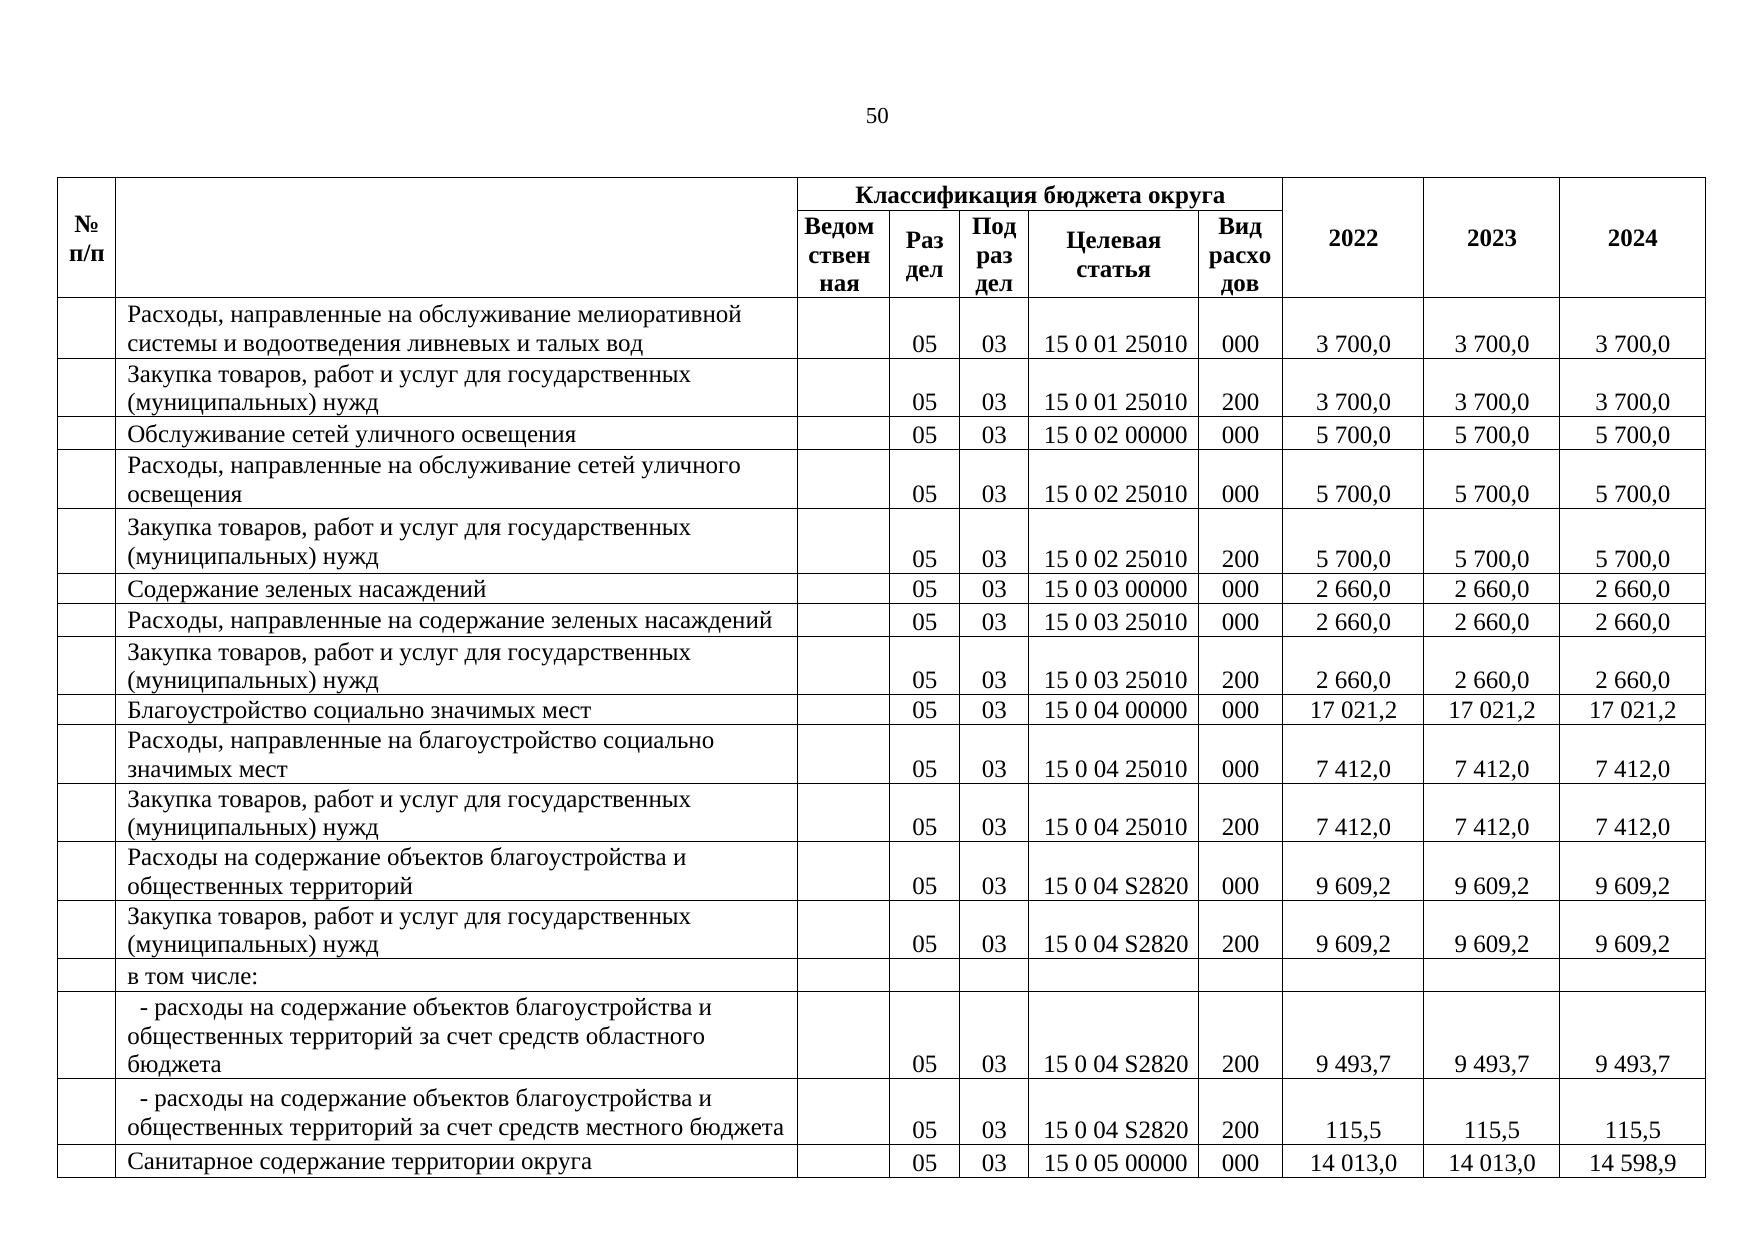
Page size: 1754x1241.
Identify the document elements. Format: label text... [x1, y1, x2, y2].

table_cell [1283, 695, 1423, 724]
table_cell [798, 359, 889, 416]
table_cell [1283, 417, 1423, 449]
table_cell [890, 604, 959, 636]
table_cell Вид расхо дов [1199, 211, 1282, 297]
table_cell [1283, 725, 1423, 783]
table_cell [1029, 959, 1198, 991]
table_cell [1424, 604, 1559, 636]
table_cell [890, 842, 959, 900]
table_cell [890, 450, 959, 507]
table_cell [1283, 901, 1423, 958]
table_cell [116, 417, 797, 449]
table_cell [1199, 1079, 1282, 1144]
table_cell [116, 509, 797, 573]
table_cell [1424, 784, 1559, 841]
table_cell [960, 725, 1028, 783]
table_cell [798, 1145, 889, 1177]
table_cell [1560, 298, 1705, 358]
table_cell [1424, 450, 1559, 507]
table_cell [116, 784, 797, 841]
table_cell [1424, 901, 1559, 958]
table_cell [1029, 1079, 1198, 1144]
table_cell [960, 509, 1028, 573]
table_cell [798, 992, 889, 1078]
table_header № п/п [58, 178, 115, 297]
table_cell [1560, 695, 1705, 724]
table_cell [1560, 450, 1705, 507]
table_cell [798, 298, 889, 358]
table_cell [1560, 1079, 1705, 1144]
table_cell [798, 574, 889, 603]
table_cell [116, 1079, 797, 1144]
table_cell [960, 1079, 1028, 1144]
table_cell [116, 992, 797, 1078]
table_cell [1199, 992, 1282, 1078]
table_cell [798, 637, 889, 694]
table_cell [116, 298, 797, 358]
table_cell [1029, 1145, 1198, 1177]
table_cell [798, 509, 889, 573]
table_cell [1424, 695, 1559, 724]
table_header 2024 [1560, 178, 1705, 297]
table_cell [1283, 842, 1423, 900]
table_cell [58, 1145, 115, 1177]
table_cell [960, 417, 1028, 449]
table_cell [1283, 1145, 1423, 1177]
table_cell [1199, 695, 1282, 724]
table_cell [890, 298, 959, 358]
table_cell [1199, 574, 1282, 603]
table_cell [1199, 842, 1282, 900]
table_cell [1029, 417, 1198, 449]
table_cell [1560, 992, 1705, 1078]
table_header [116, 178, 797, 297]
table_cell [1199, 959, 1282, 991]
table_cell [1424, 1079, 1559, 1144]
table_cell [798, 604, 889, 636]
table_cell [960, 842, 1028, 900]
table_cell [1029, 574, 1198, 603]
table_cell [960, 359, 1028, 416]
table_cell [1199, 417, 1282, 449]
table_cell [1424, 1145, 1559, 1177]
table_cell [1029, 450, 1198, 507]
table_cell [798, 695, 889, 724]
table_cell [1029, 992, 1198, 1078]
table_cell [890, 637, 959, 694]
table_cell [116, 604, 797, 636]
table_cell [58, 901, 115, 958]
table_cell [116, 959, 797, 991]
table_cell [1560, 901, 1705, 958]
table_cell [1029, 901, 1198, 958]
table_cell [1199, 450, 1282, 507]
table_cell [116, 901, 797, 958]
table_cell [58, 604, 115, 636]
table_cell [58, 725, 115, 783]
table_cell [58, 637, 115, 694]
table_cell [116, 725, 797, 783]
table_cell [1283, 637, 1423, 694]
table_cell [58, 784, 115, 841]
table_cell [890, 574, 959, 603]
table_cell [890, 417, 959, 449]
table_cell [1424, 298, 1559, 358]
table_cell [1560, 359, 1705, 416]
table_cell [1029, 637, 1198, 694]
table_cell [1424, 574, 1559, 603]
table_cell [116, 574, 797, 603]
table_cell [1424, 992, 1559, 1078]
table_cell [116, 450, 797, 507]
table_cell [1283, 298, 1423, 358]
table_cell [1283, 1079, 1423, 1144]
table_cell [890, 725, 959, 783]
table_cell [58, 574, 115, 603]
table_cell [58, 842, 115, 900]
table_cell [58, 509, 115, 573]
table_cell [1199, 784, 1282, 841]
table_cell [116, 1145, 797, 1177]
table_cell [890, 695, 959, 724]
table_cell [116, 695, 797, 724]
table_cell Под раз дел [960, 211, 1028, 297]
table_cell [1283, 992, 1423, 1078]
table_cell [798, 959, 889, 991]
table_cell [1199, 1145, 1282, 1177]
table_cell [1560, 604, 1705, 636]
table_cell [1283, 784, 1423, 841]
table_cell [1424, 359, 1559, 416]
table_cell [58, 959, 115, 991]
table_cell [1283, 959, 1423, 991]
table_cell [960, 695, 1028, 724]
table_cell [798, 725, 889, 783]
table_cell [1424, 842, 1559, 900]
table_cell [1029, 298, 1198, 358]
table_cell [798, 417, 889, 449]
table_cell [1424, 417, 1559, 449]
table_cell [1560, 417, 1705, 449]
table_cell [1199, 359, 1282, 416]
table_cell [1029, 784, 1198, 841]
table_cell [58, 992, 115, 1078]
table_header 2022 [1283, 178, 1423, 297]
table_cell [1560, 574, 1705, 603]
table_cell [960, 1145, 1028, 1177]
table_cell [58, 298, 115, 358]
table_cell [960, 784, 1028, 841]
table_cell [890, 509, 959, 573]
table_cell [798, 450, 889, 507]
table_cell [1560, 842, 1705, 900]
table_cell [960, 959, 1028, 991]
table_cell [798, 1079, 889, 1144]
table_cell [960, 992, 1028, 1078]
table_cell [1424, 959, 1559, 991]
table_cell Раз дел [890, 211, 959, 297]
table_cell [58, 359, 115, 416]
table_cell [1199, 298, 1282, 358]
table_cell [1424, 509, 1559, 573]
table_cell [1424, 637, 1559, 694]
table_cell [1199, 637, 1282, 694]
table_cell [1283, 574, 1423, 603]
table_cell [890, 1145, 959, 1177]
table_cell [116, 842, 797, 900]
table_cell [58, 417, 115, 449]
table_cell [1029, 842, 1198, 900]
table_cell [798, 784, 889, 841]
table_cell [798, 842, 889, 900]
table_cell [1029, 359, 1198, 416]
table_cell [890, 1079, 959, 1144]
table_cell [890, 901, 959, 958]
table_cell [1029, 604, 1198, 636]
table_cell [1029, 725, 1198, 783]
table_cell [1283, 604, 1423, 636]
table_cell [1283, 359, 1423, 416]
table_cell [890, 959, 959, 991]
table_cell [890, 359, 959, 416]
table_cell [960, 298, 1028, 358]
table_cell Целевая статья [1029, 211, 1198, 297]
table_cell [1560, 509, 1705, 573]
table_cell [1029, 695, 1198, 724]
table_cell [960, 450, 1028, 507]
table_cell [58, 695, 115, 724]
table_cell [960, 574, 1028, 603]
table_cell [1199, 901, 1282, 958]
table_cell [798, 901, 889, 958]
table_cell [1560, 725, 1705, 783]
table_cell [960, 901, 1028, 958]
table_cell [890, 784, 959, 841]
table_header 2023 [1424, 178, 1559, 297]
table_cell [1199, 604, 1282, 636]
table_header Классификация бюджета округа [798, 178, 1282, 210]
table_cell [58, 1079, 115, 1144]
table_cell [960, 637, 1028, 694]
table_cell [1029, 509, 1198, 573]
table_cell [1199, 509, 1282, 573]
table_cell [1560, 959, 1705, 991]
table_cell Ведом ствен ная [798, 211, 889, 297]
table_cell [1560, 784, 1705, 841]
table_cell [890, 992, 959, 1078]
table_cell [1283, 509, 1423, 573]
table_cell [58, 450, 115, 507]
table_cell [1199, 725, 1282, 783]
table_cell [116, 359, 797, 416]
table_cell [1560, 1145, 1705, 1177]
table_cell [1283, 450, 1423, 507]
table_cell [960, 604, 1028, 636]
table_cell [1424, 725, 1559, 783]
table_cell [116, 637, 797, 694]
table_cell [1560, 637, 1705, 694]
